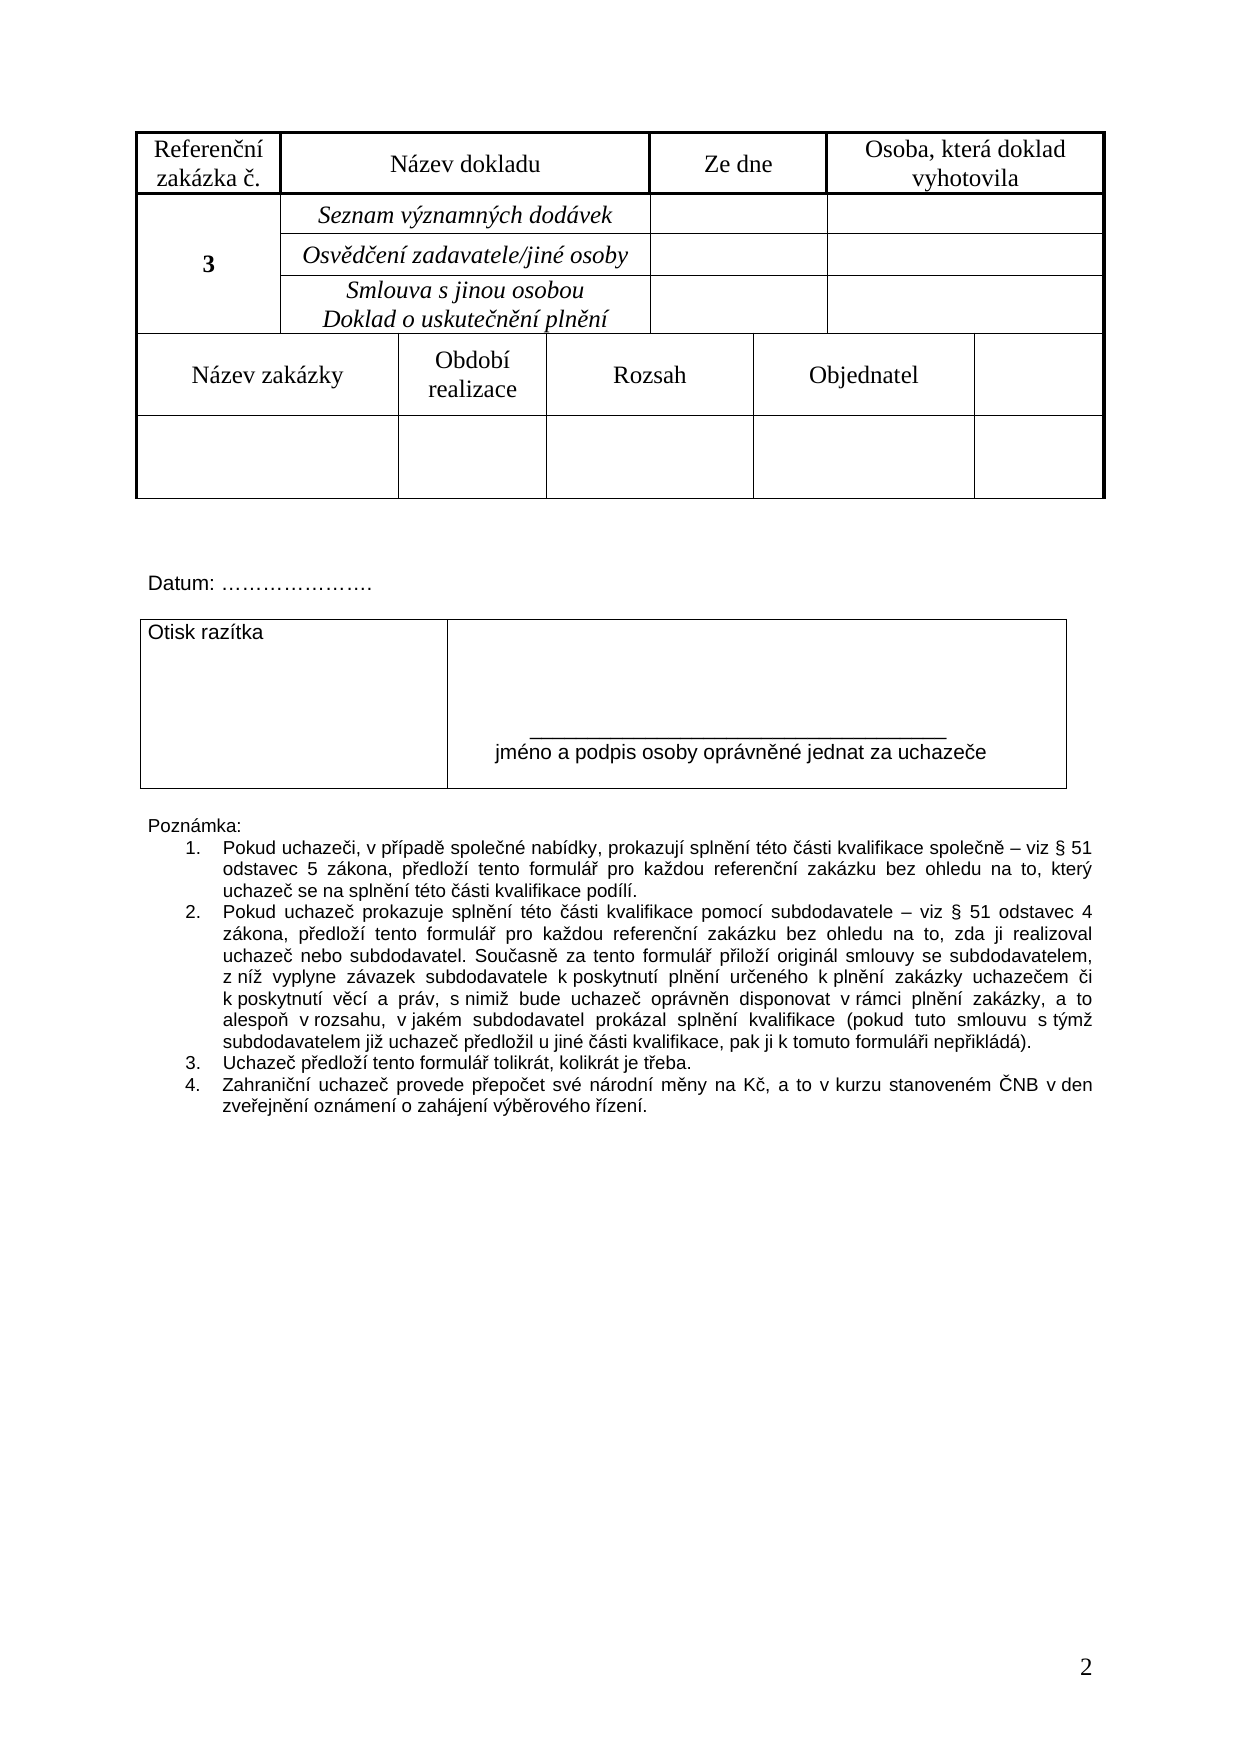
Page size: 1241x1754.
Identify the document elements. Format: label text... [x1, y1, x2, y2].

table_cell [975, 416, 1102, 498]
table_cell [651, 276, 827, 333]
table_cell [828, 276, 1102, 333]
list Pokud uchazeč prokazuje splnění této části kvalifikace pomocí subdodavatele – viz § 51 odstavec 4 zákona, předloží tento formulář pro každou referenční zakázku bez ohledu na to, zda ji realizoval uchazeč nebo subdodavatel. Současně za tento formulář přiloží originál smlouvy se subdodavatelem, z níž vyplyne závazek subdodavatele k poskytnutí plnění určeného k plnění zakázky uchazečem či k poskytnutí věcí a práv, s nimiž bude uchazeč oprávněn disponovat v rámci plnění zakázky, a to alespoň v rozsahu, v jakém subdodavatel prokázal splnění kvalifikace (pokud tuto smlouvu s týmž subdodavatelem již uchazeč předložil u jiné části kvalifikace, pak ji k tomuto formuláři nepřikládá). [185, 901, 1093, 1052]
table_cell [138, 416, 398, 498]
text Poznámka: [148, 815, 1093, 837]
list Zahraniční uchazeč provede přepočet své národní měny na Kč, a to v kurzu stanoveném ČNB v den zveřejnění oznámení o zahájení výběrového řízení. [185, 1074, 1093, 1117]
table_cell [547, 416, 753, 498]
table_header Osoba, která doklad vyhotovila [828, 134, 1102, 192]
table_header ____________________________________ jméno a podpis osoby oprávněné jednat za uchazeče [448, 620, 1066, 788]
table_cell Objednatel [754, 334, 974, 415]
table_header Název dokladu [282, 134, 648, 192]
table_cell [281, 276, 650, 333]
table_cell [828, 195, 1102, 233]
table_cell Seznam významných dodávek [281, 195, 650, 233]
table_cell Rozsah [547, 334, 753, 415]
table_cell [754, 416, 974, 498]
table_cell 3 [138, 195, 280, 333]
list Uchazeč předloží tento formulář tolikrát, kolikrát je třeba. [185, 1052, 1093, 1074]
table_cell [651, 234, 827, 274]
table_cell Období realizace [399, 334, 546, 415]
table_cell [399, 416, 546, 498]
table_cell Název zakázky [138, 334, 398, 415]
table_header Referenční zakázka č. [138, 134, 279, 192]
table_cell Osvědčení zadavatele/jiné osoby [281, 234, 650, 274]
text Datum: …………………. [148, 571, 1093, 595]
table_cell [651, 195, 827, 233]
table_header Otisk razítka [141, 620, 447, 788]
table_cell [828, 234, 1102, 274]
table_cell [975, 334, 1102, 415]
list Pokud uchazeči, v případě společné nabídky, prokazují splnění této části kvalifikace společně – viz § 51 odstavec 5 zákona, předloží tento formulář pro každou referenční zakázku bez ohledu na to, který uchazeč se na splnění této části kvalifikace podílí. [185, 837, 1093, 901]
table_header Ze dne [651, 134, 825, 192]
